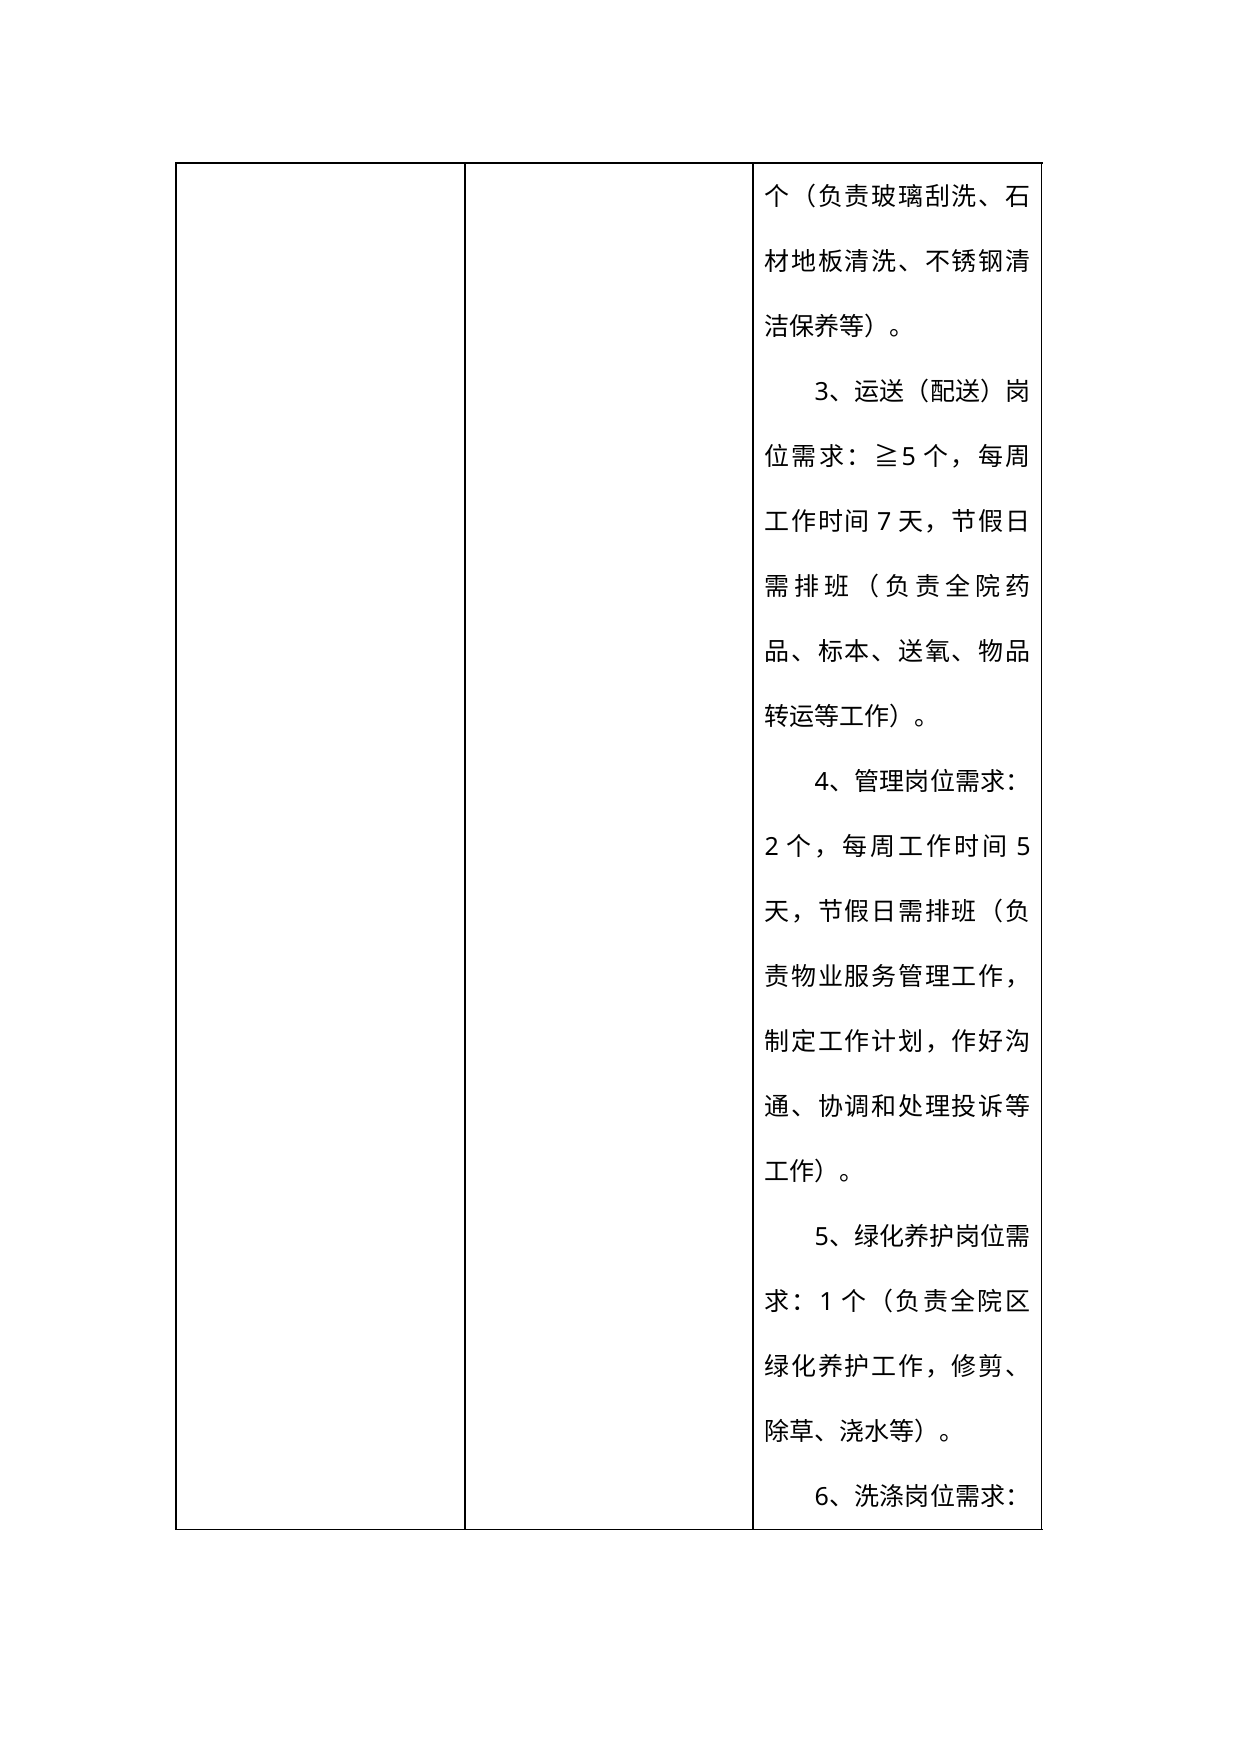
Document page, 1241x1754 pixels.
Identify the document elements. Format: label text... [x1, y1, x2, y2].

table_cell ★ [466, 164, 752, 1528]
table_cell 2 [177, 164, 464, 1528]
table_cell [754, 164, 1041, 1528]
